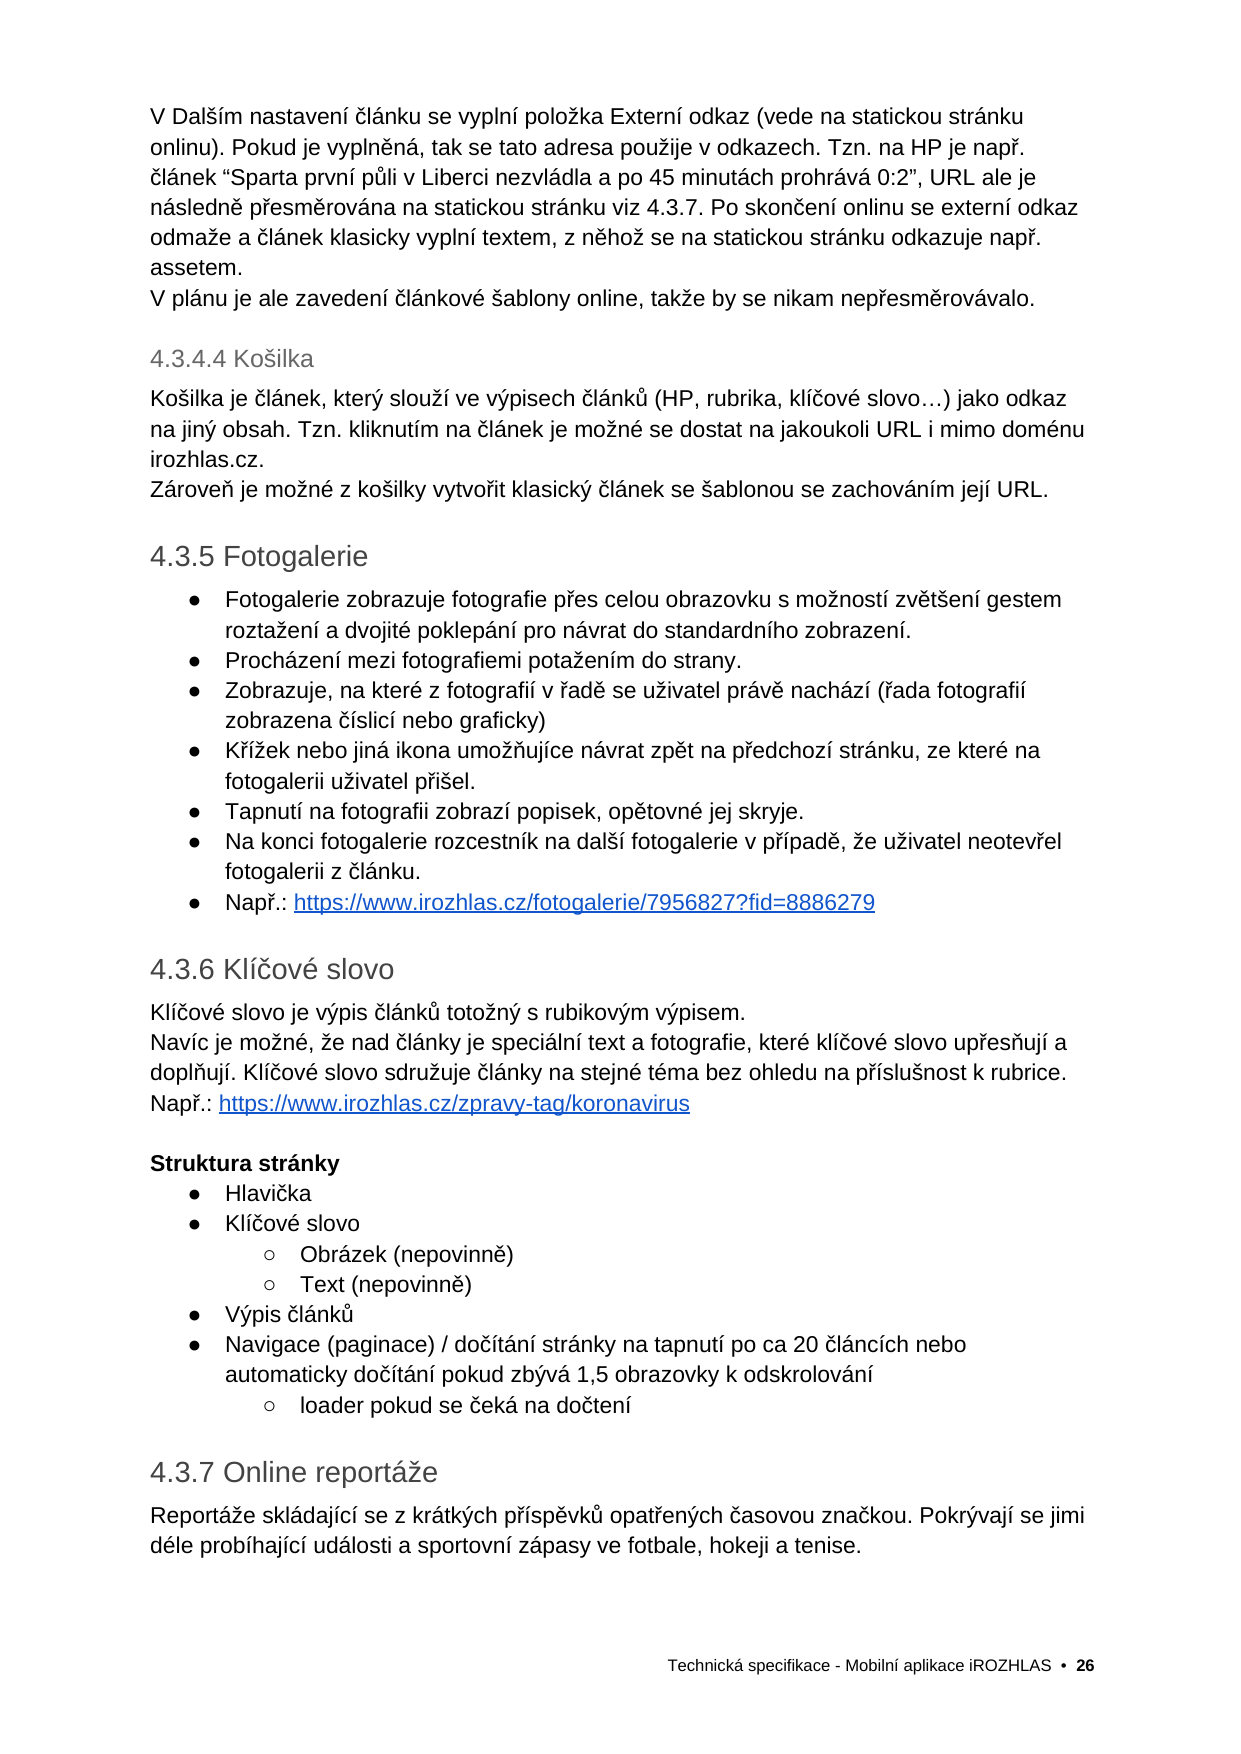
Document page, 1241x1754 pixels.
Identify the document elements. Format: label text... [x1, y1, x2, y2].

subtitle 4.3.5 Fotogalerie [150, 539, 1094, 573]
list Obrázek (nepovinně) [262, 1241, 1094, 1267]
list Zobrazuje, na které z fotografií v řadě se uživatel právě nachází (řada fotografií zobrazena číslicí nebo graficky) [187, 677, 1094, 733]
list Tapnutí na fotografii zobrazí popisek, opětovné jej skryje. [187, 798, 1094, 824]
text Klíčové slovo je výpis článků totožný s rubikovým výpisem. [150, 999, 1094, 1025]
text V plánu je ale zavedení článkové šablony online, takže by se nikam nepřesměrovávalo. [150, 284, 1094, 311]
text Struktura stránky [150, 1150, 1094, 1176]
list Na konci fotogalerie rozcestník na další fotogalerie v případě, že uživatel neotevřel fotogalerii z článku. [187, 828, 1094, 884]
text Zároveň je možné z košilky vytvořit klasický článek se šablonou se zachováním její URL. [150, 476, 1094, 502]
text Košilka je článek, který slouží ve výpisech článků (HP, rubrika, klíčové slovo…) jako odkaz na jiný obsah. Tzn. kliknutím na článek je možné se dostat na jakoukoli URL i mimo doménu irozhlas.cz. [150, 385, 1094, 472]
list Text (nepovinně) [262, 1271, 1094, 1297]
list Procházení mezi fotografiemi potažením do strany. [187, 647, 1094, 673]
list Fotogalerie zobrazuje fotografie přes celou obrazovku s možností zvětšení gestem roztažení a dvojité poklepání pro návrat do standardního zobrazení. [187, 586, 1094, 643]
text V Dalším nastavení článku se vyplní položka Externí odkaz (vede na statickou stránku onlinu). Pokud je vyplněná, tak se tato adresa použije v odkazech. Tzn. na HP je např. článek “Sparta první půli v Liberci nezvládla a po 45 minutách prohrává 0:2”, URL ale je následně přesměrována na statickou stránku viz 4.3.7. Po skončení onlinu se externí odkaz odmaže a článek klasicky vyplní textem, z něhož se na statickou stránku odkazuje např. assetem. [150, 103, 1094, 281]
text Navíc je možné, že nad články je speciální text a fotografie, které klíčové slovo upřesňují a doplňují. Klíčové slovo sdružuje články na stejné téma bez ohledu na příslušnost k rubrice. [150, 1029, 1094, 1086]
list Klíčové slovo [187, 1210, 1094, 1237]
list Křížek nebo jiná ikona umožňujíce návrat zpět na předchozí stránku, ze které na fotogalerii uživatel přišel. [187, 737, 1094, 794]
subtitle 4.3.6 Klíčové slovo [150, 952, 1094, 986]
list Např.: https://www.irozhlas.cz/fotogalerie/7956827?fid=8886279 [187, 888, 1094, 915]
subtitle 4.3.4.4 Košilka [150, 344, 1094, 373]
list loader pokud se čeká na dočtení [262, 1392, 1094, 1418]
list Výpis článků [187, 1301, 1094, 1327]
list Hlavička [187, 1180, 1094, 1206]
list Navigace (paginace) / dočítání stránky na tapnutí po ca 20 článcích nebo automaticky dočítání pokud zbývá 1,5 obrazovky k odskrolování [187, 1331, 1094, 1388]
text Reportáže skládající se z krátkých příspěvků opatřených časovou značkou. Pokrývají se jimi déle probíhající události a sportovní zápasy ve fotbale, hokeji a tenise. [150, 1502, 1094, 1558]
subtitle 4.3.7 Online reportáže [150, 1455, 1094, 1489]
text Např.: https://www.irozhlas.cz/zpravy-tag/koronavirus [150, 1089, 1094, 1116]
